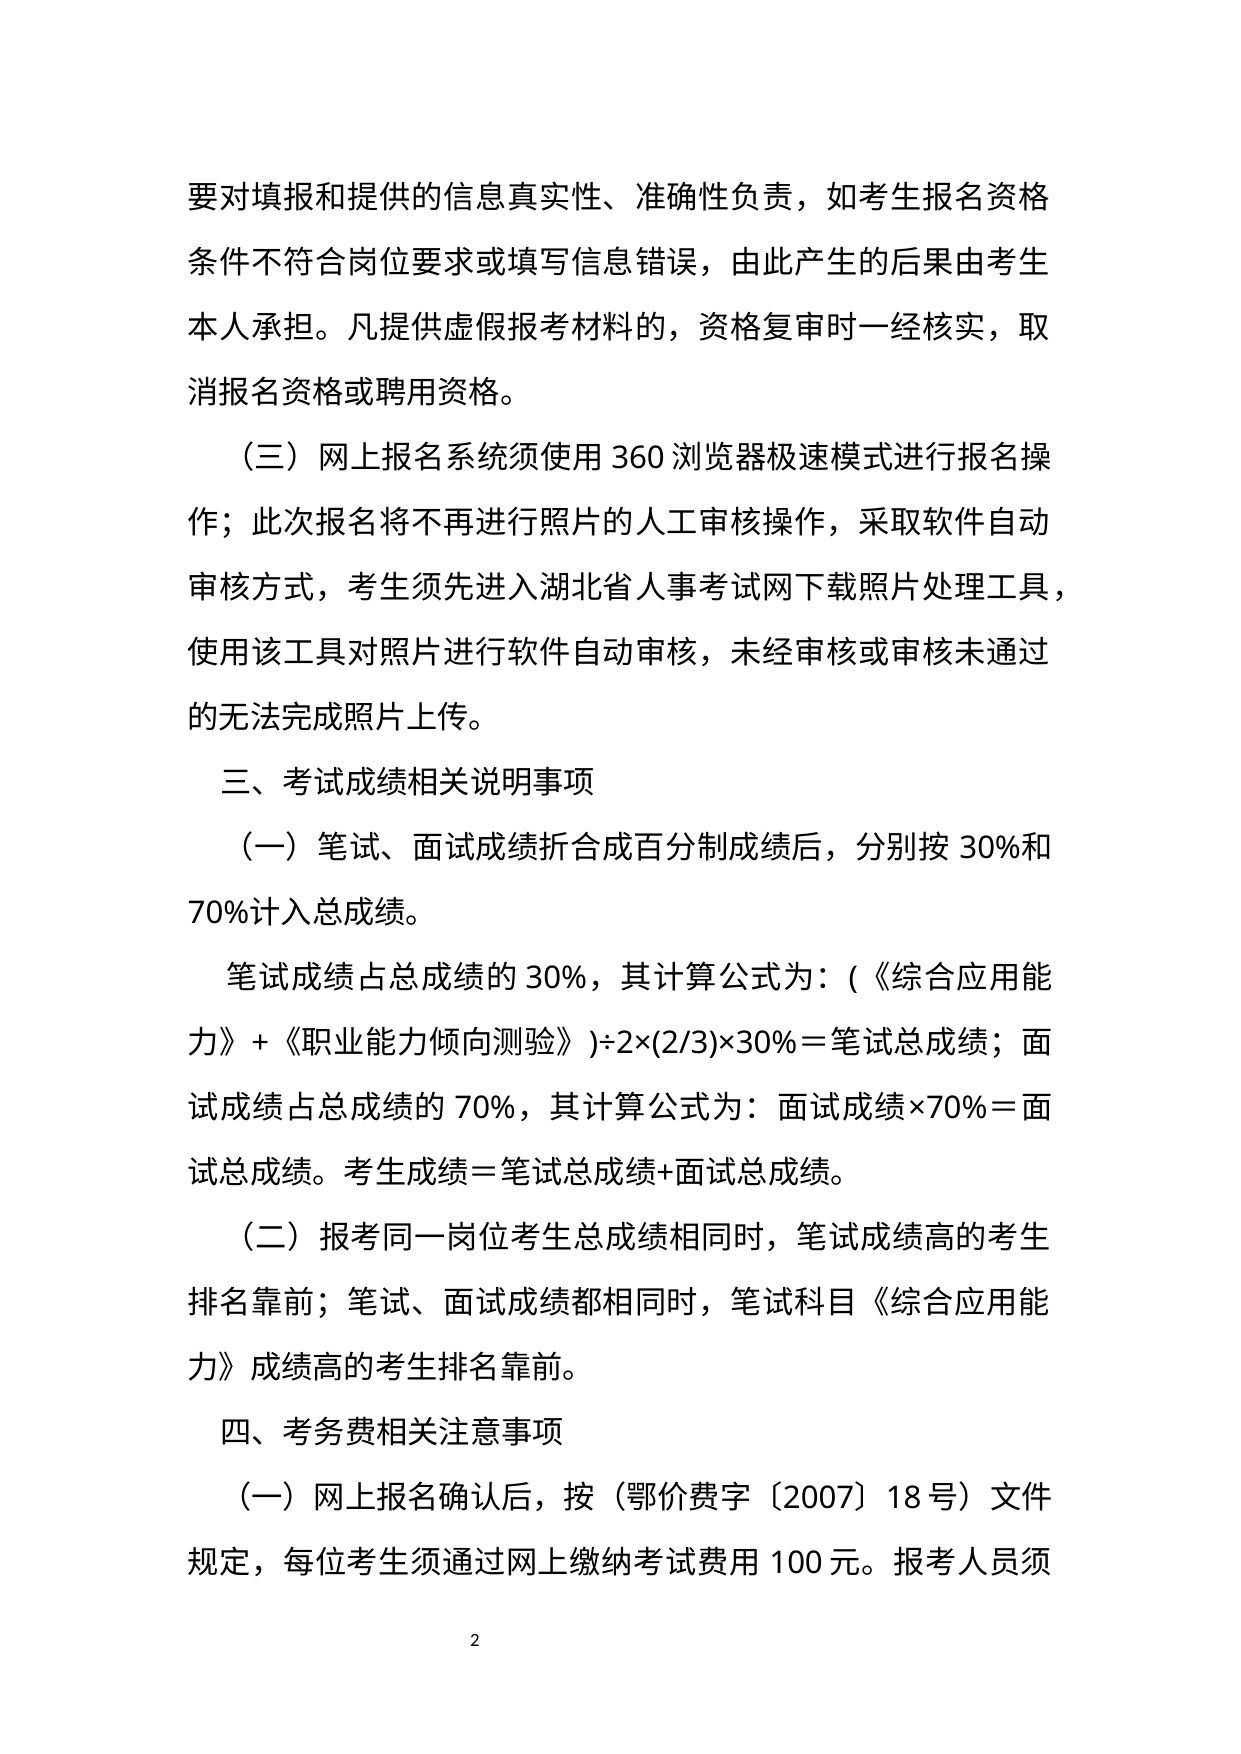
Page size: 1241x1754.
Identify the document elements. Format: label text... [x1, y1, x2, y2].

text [187, 162, 1053, 422]
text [187, 1462, 1053, 1592]
text （一）笔试、面试成绩折合成百分制成绩后，分别按30%和70%计入总成绩。 [187, 812, 1053, 942]
text 四、考务费相关注意事项 [187, 1397, 1053, 1462]
text （三）网上报名系统须使用360浏览器极速模式进行报名操作；此次报名将不再进行照片的人工审核操作，采取软件自动审核方式，考生须先进入湖北省人事考试网下载照片处理工具，使用该工具对照片进行软件自动审核，未经审核或审核未通过的无法完成照片上传。 [187, 422, 1053, 747]
text 笔试成绩占总成绩的30%，其计算公式为：(《综合应用能力》+《职业能力倾向测验》)÷2×(2/3)×30%＝笔试总成绩；面试成绩占总成绩的70%，其计算公式为：面试成绩×70%＝面试总成绩。考生成绩＝笔试总成绩+面试总成绩。 [187, 942, 1053, 1202]
text 三、考试成绩相关说明事项 [187, 747, 1053, 812]
text （二）报考同一岗位考生总成绩相同时，笔试成绩高的考生排名靠前；笔试、面试成绩都相同时，笔试科目《综合应用能力》成绩高的考生排名靠前。 [187, 1202, 1053, 1397]
